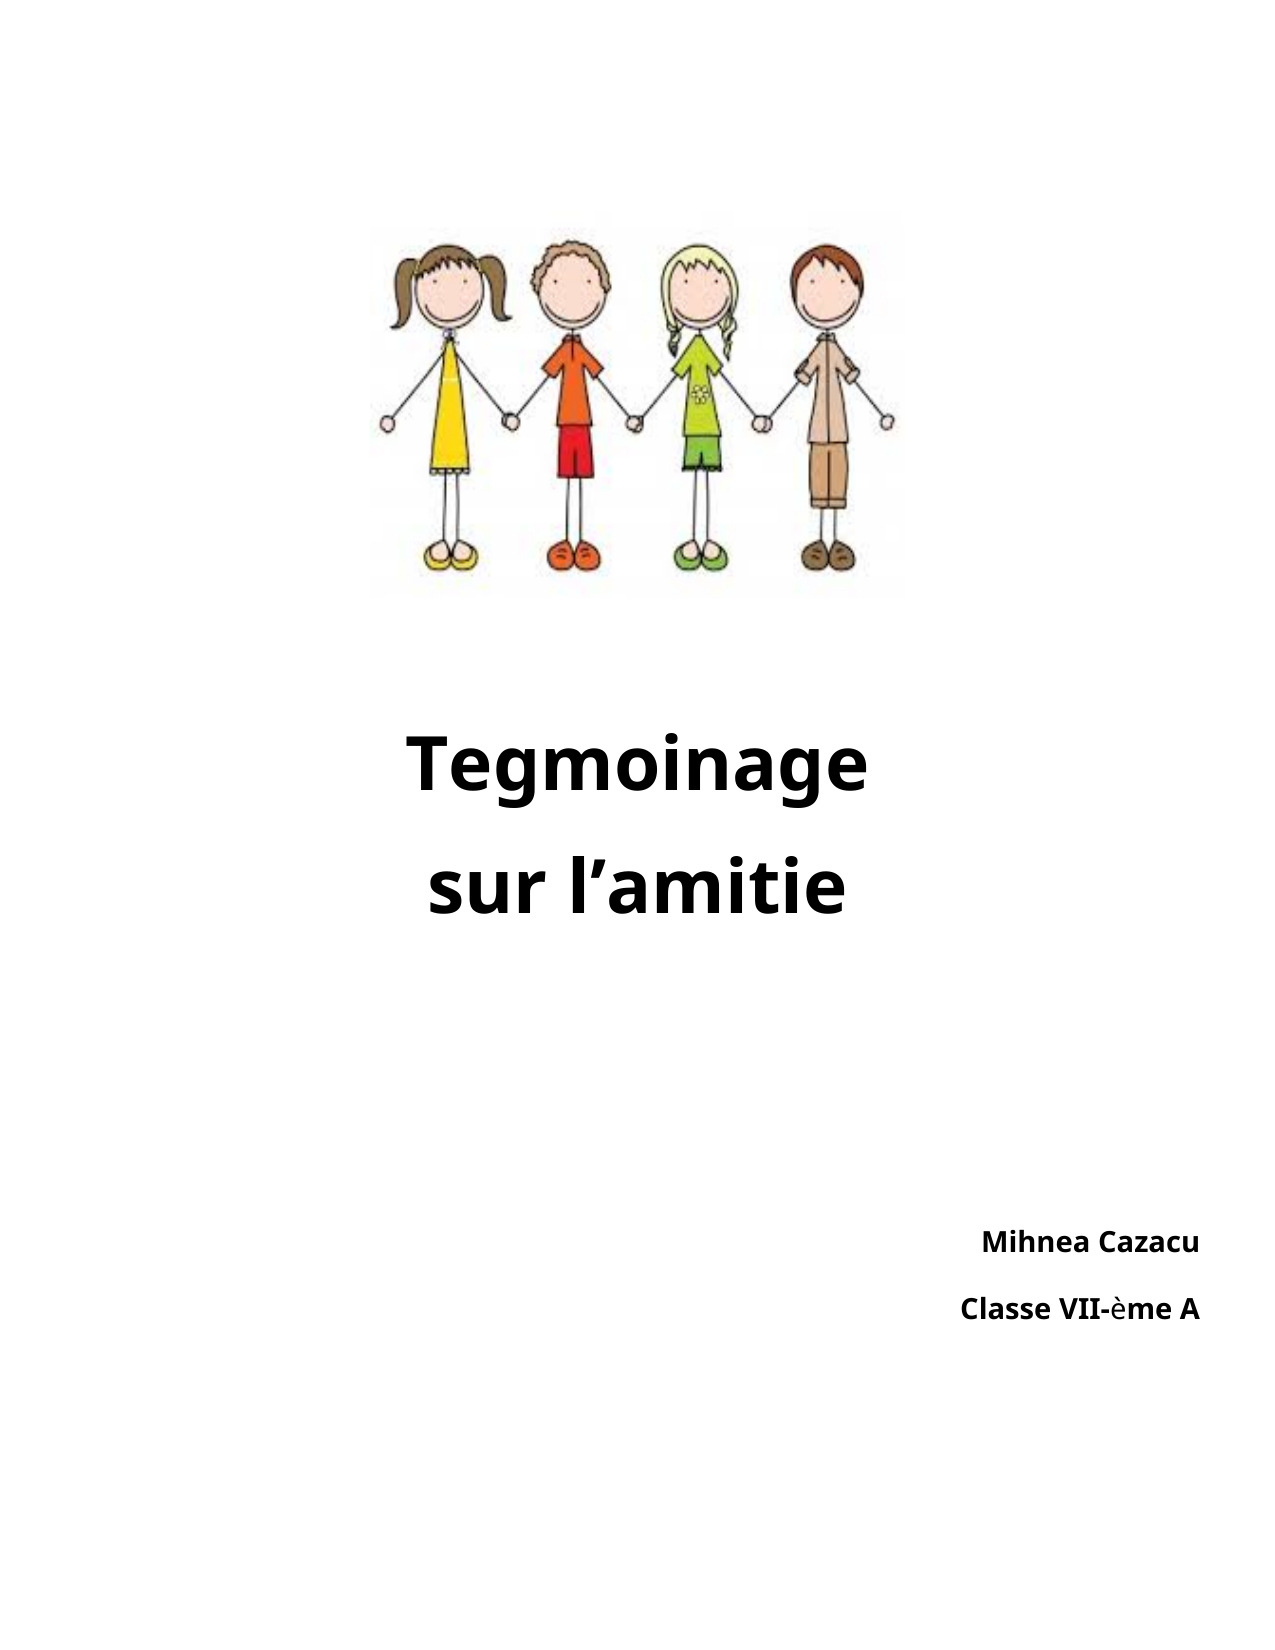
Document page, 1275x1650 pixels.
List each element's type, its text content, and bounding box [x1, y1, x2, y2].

picture [369, 211, 906, 599]
text Tegmoinage [75, 710, 1200, 812]
text Classe VII-ème A [75, 1288, 1200, 1328]
text sur l’amitie [75, 833, 1200, 935]
text Mihnea Cazacu [75, 1222, 1200, 1261]
